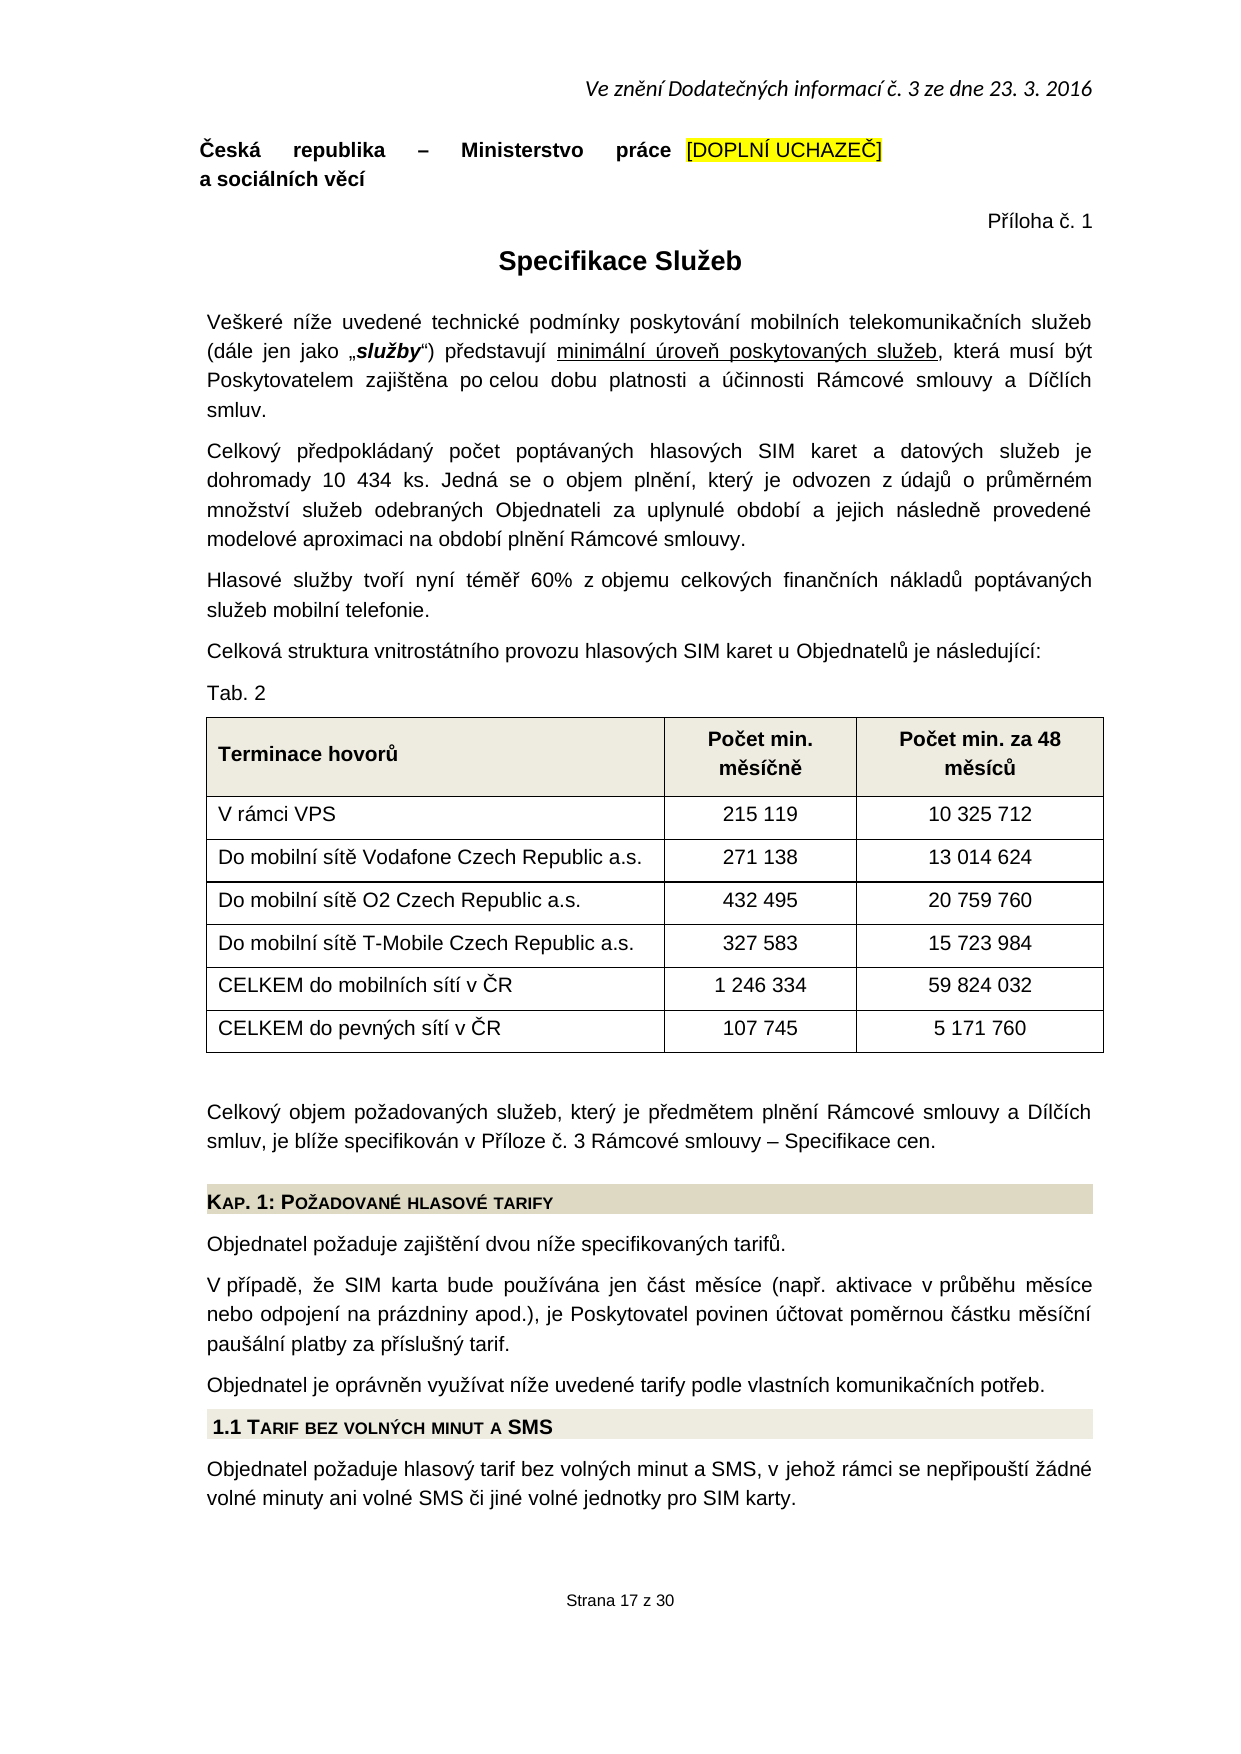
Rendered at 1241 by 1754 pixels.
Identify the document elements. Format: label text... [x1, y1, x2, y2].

table_cell Do mobilní sítě Vodafone Czech Republic a.s. [207, 840, 664, 881]
table_cell 15 723 984 [857, 925, 1103, 967]
table_cell 215 119 [665, 797, 856, 839]
text Celkový objem požadovaných služeb, který je předmětem plnění Rámcové smlouvy a Dílčích smluv, je blíže specifikován v Příloze č. 3 Rámcové smlouvy – Specifikace cen. [207, 1095, 1093, 1153]
text V případě, že SIM karta bude používána jen část měsíce (např. aktivace v průběhu měsíce nebo odpojení na prázdniny apod.), je Poskytovatel povinen účtovat poměrnou částku měsíční paušální platby za příslušný tarif. [207, 1268, 1093, 1355]
table_cell 20 759 760 [857, 883, 1103, 924]
table_cell 327 583 [665, 925, 856, 967]
table_cell 5 171 760 [857, 1011, 1103, 1052]
table_cell 432 495 [665, 883, 856, 924]
table_cell 59 824 032 [857, 968, 1103, 1009]
table_cell Do mobilní sítě T-Mobile Czech Republic a.s. [207, 925, 664, 967]
text Kap. 1: Požadované hlasové tarify [207, 1184, 1093, 1214]
table_cell CELKEM do mobilních sítí v ČR [207, 968, 664, 1009]
list 1.1 Tarif bez volných minut a SMS [207, 1409, 1093, 1439]
text Hlasové služby tvoří nyní téměř 60% z objemu celkových finančních nákladů poptávaných služeb mobilní telefonie. [207, 563, 1093, 621]
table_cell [679, 133, 1166, 204]
text Specifikace Služeb [148, 245, 1093, 277]
text Příloha č. 1 [148, 204, 1093, 233]
table_cell CELKEM do pevných sítí v ČR [207, 1011, 664, 1052]
table_header Počet min. za 48 měsíců [857, 718, 1103, 796]
text Celkový předpokládaný počet poptávaných hlasových SIM karet a datových služeb je dohromady 10 434 ks. Jedná se o objem plnění, který je odvozen z údajů o průměrném množství služeb odebraných Objednateli za uplynulé období a jejich následně provedené modelové aproximaci na období plnění Rámcové smlouvy. [207, 434, 1093, 551]
table_cell Do mobilní sítě O2 Czech Republic a.s. [207, 883, 664, 924]
text Celková struktura vnitrostátního provozu hlasových SIM karet u Objednatelů je následující: [207, 634, 1093, 663]
text Objednatel požaduje hlasový tarif bez volných minut a SMS, v jehož rámci se nepřipouští žádné volné minuty ani volné SMS či jiné volné jednotky pro SIM karty. [207, 1451, 1093, 1509]
table_header Počet min. měsíčně [665, 718, 856, 796]
text Objednatel je oprávněn využívat níže uvedené tarify podle vlastních komunikačních potřeb. [207, 1368, 1093, 1397]
text Tab. 2 [207, 676, 1093, 705]
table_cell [192, 133, 679, 204]
table_cell 1 246 334 [665, 968, 856, 1009]
table_cell 13 014 624 [857, 840, 1103, 881]
text Objednatel požaduje zajištění dvou níže specifikovaných tarifů. [207, 1226, 1093, 1255]
table_header Terminace hovorů [207, 718, 664, 796]
table_cell 107 745 [665, 1011, 856, 1052]
text Veškeré níže uvedené technické podmínky poskytování mobilních telekomunikačních služeb (dále jen jako „služby“) představují minimální úroveň poskytovaných služeb, která musí být Poskytovatelem zajištěna po celou dobu platnosti a účinnosti Rámcové smlouvy a Díčlích smluv. [207, 305, 1093, 421]
table_cell 271 138 [665, 840, 856, 881]
table_cell V rámci VPS [207, 797, 664, 839]
table_cell 10 325 712 [857, 797, 1103, 839]
